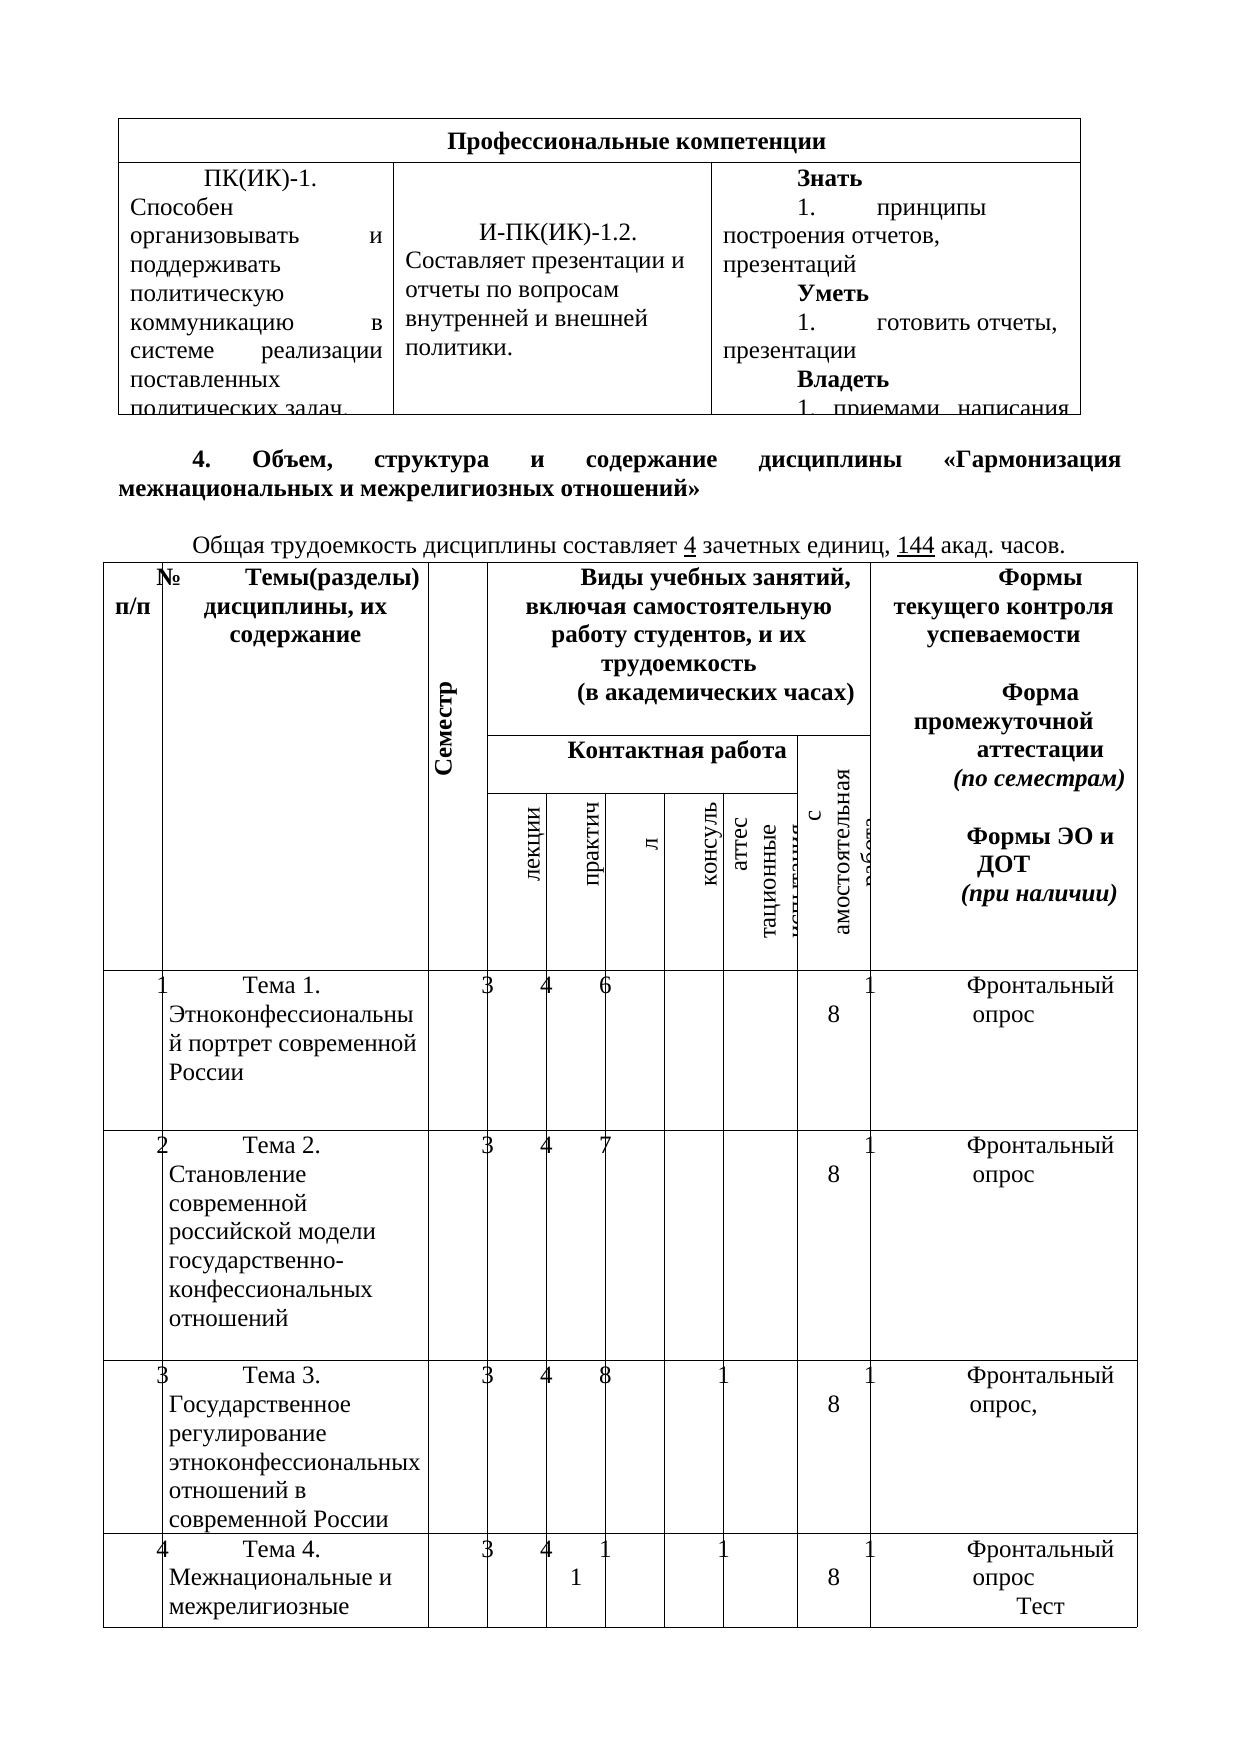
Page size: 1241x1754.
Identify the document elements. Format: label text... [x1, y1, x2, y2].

table_cell Фронтальный опрос, [871, 1361, 1137, 1533]
table_cell Тема 1. Этноконфессиональный портрет современной России [163, 971, 428, 1129]
table_header Виды учебных занятий, включая самостоятельную работу студентов, и их трудоемкость (в академических часах) [488, 563, 870, 734]
table_cell [724, 1534, 797, 1627]
table_cell 3 [429, 971, 487, 1129]
table_cell Тема 3. Государственное регулирование этноконфессиональных отношений в современной России [163, 1361, 428, 1533]
table_cell самостоятельная работа [798, 736, 870, 970]
table_cell 4 [488, 1534, 546, 1627]
table_cell 6 [547, 971, 605, 1129]
table_cell 18 [798, 1131, 870, 1360]
table_cell [665, 1131, 723, 1360]
table_cell практические [547, 794, 605, 970]
table_cell 3 [104, 1361, 162, 1533]
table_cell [163, 1534, 428, 1627]
table_cell лабораторные [606, 794, 664, 970]
table_cell 7 [547, 1131, 605, 1360]
table_cell 4 [488, 1361, 546, 1533]
table_cell [724, 1361, 797, 1533]
table_cell [606, 971, 664, 1129]
table_cell [606, 1131, 664, 1360]
table_cell [606, 1534, 664, 1627]
table_cell Фронтальный опрос [871, 971, 1137, 1129]
text 4. Объем, структура и содержание дисциплины «Гармонизация межнациональных и межрелигиозных отношений» [118, 444, 1122, 502]
table_cell 4 [488, 971, 546, 1129]
table_cell 4 [488, 1131, 546, 1360]
table_cell И-ПК(ИК)-1.2. Составляет презентации и отчеты по вопросам внутренней и внешней политики. [394, 163, 711, 414]
table_cell Профессиональные компетенции [119, 119, 1080, 162]
table_header Темы(разделы) дисциплины, их содержание [163, 563, 428, 970]
table_cell 4 [104, 1534, 162, 1627]
table_cell [606, 1361, 664, 1533]
table_cell 18 [798, 1534, 870, 1627]
table_cell 18 [798, 1361, 870, 1533]
table_cell 3 [429, 1131, 487, 1360]
text Общая трудоемкость дисциплины составляет 4 зачетных единиц, 144 акад. часов. [118, 530, 1122, 559]
table_cell 3 [429, 1534, 487, 1627]
table_header №п/п [104, 563, 162, 970]
table_cell Фронтальный опрос [871, 1131, 1137, 1360]
table_cell Контактная работа [488, 736, 797, 793]
table_cell [665, 971, 723, 1129]
table_cell 1 [665, 1361, 723, 1533]
table_cell консультации [665, 794, 723, 970]
table_cell аттестационные испытания [724, 794, 797, 970]
table_cell 3 [429, 1361, 487, 1533]
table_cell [871, 1534, 1137, 1627]
table_cell [724, 971, 797, 1129]
table_cell [724, 1131, 797, 1360]
table_cell 8 [547, 1361, 605, 1533]
table_cell Тема 2. Становление современной российской модели государственно-конфессиональных отношений [163, 1131, 428, 1360]
table_cell Знать принципы построения отчетов, презентаций Уметь готовить отчеты, презентации Владеть 1. приемами написания отчетов, презентаций [712, 163, 1080, 414]
table_cell 11 [547, 1534, 605, 1627]
table_cell 2 [104, 1131, 162, 1360]
table_cell ПК(ИК)-1. Способен организовывать и поддерживать политическую коммуникацию в системе реализации поставленных политических задач. [119, 163, 393, 414]
table_cell 1 [104, 971, 162, 1129]
table_cell 1 [665, 1534, 723, 1627]
table_header Формы текущего контроля успеваемости Форма промежуточной аттестации (по семестрам) Формы ЭО и ДОТ (при наличии) [871, 563, 1137, 970]
table_cell лекции [488, 794, 546, 970]
table_cell 18 [798, 971, 870, 1129]
table_header Семестр [429, 563, 487, 970]
